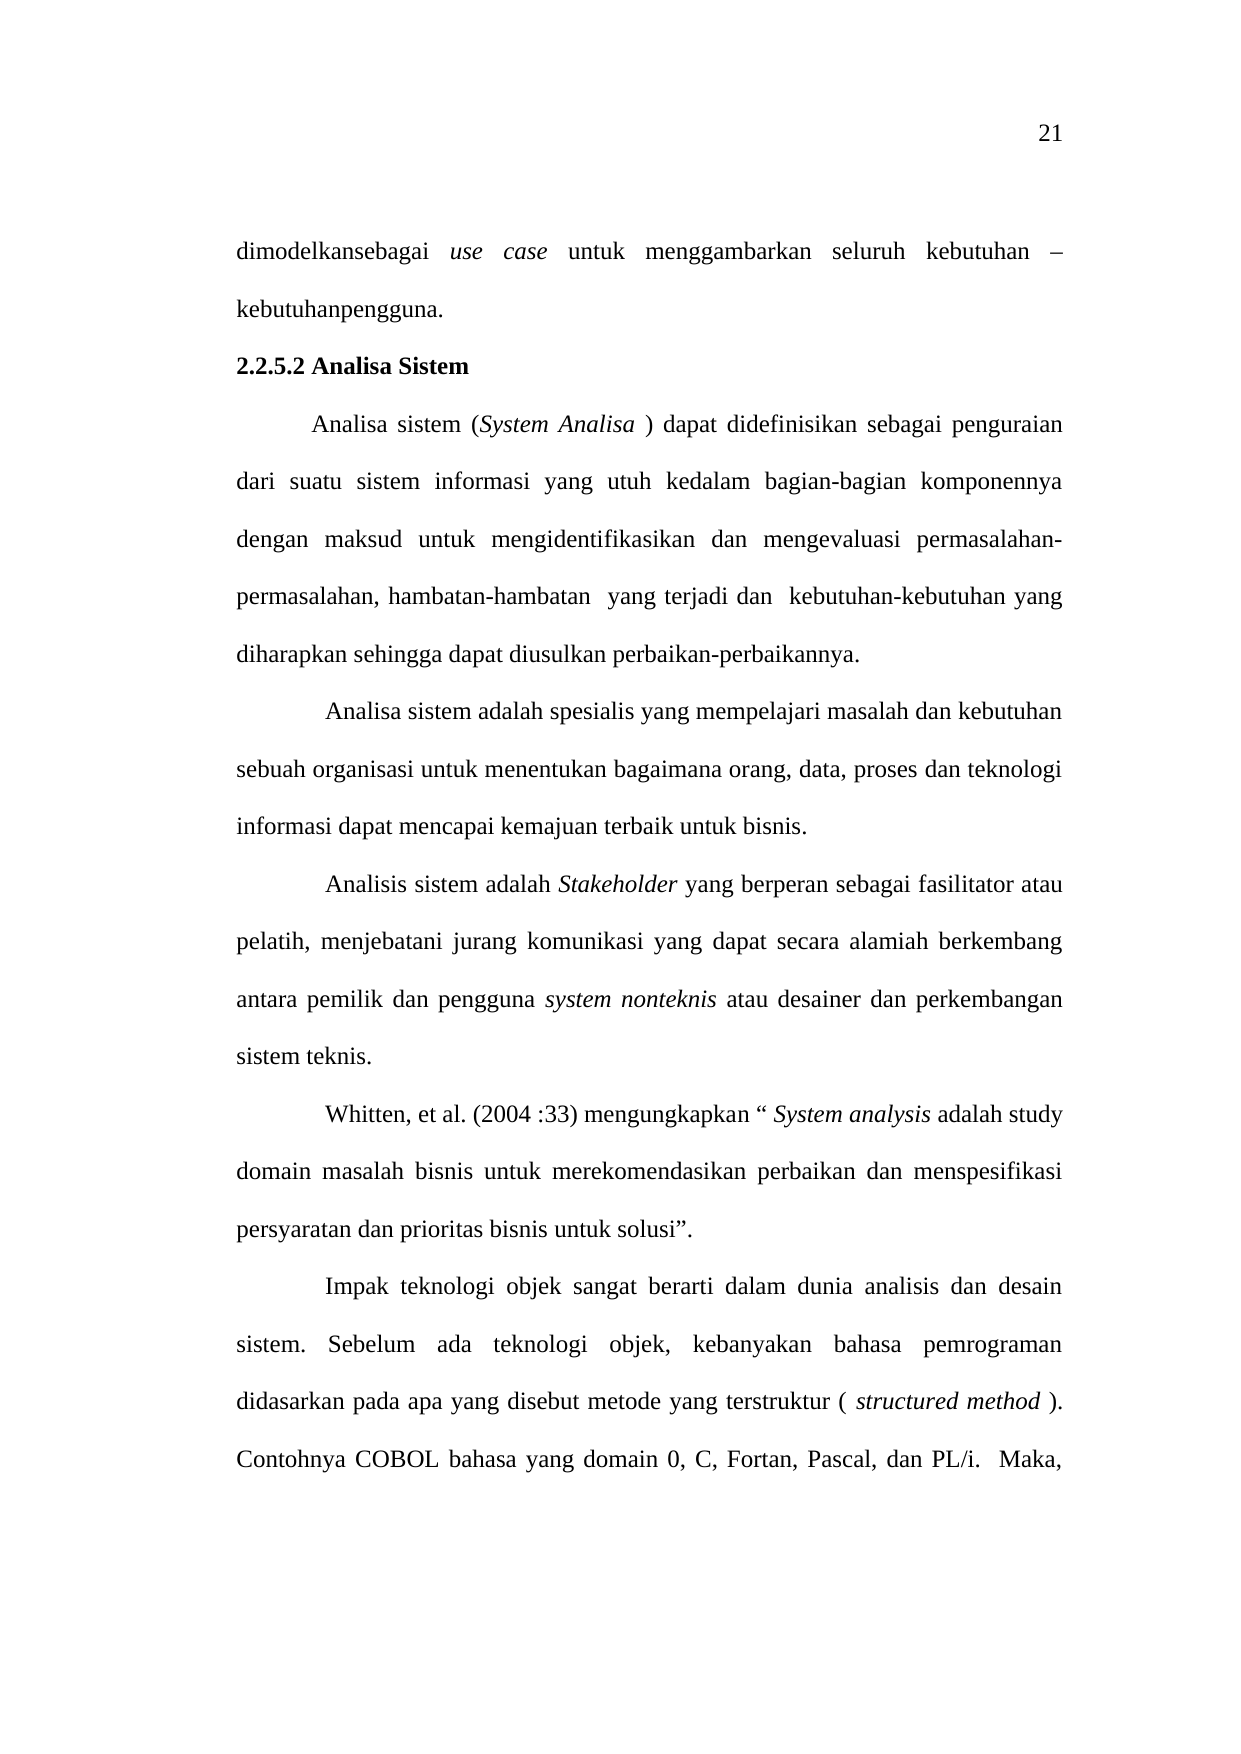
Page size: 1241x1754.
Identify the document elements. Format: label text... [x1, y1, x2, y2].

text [236, 236, 1063, 322]
text 2.2.5.2 Analisa Sistem [236, 351, 1063, 380]
text Analisa sistem (System Analisa ) dapat didefinisikan sebagai penguraian dari suatu sistem informasi yang utuh kedalam bagian-bagian komponennya dengan maksud untuk mengidentifikasikan dan mengevaluasi permasalahan-permasalahan, hambatan-hambatan yang terjadi dan kebutuhan-kebutuhan yang diharapkan sehingga dapat diusulkan perbaikan-perbaikannya. [236, 409, 1063, 667]
text Analisis sistem adalah Stakeholder yang berperan sebagai fasilitator atau pelatih, menjebatani jurang komunikasi yang dapat secara alamiah berkembang antara pemilik dan pengguna system nonteknis atau desainer dan perkembangan sistem teknis. [236, 869, 1063, 1070]
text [236, 1271, 1063, 1472]
text Whitten, et al. (2004 :33) mengungkapkan “ System analysis adalah study domain masalah bisnis untuk merekomendasikan perbaikan dan menspesifikasi persyaratan dan prioritas bisnis untuk solusi”. [236, 1099, 1063, 1242]
text Analisa sistem adalah spesialis yang mempelajari masalah dan kebutuhan sebuah organisasi untuk menentukan bagaimana orang, data, proses dan teknologi informasi dapat mencapai kemajuan terbaik untuk bisnis. [236, 696, 1063, 840]
